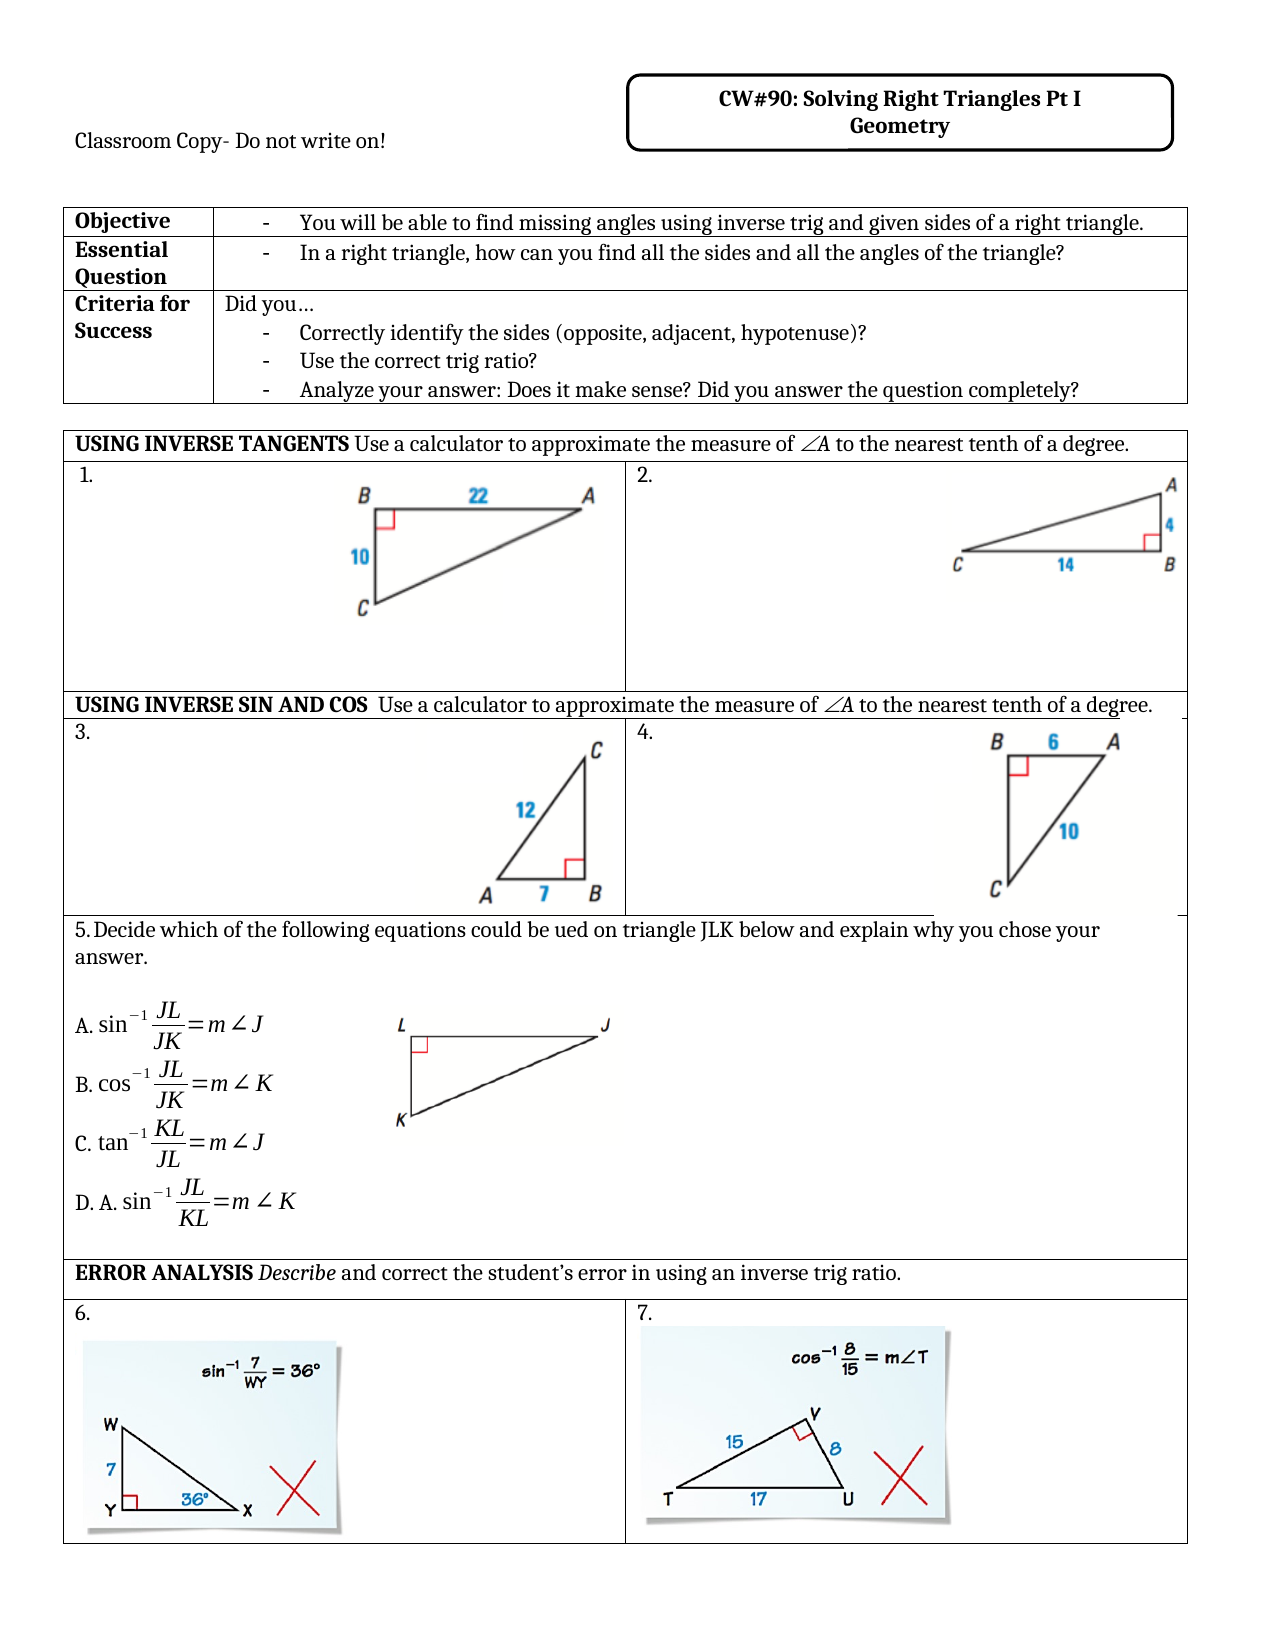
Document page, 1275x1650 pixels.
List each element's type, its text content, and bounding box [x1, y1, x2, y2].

picture [636, 1326, 952, 1528]
table_cell 5.Decide which of the following equations could be ued on triangle JLK below and explain why you chose your answer. A. B. C. D. A. [64, 916, 1187, 1259]
table_cell Essential Question [64, 237, 213, 290]
picture [945, 462, 1187, 602]
table_cell 4. [626, 719, 934, 915]
picture [334, 475, 604, 625]
table_cell 7. [626, 1300, 1187, 1543]
table_cell 2. [626, 462, 1187, 691]
table_cell Did you… Correctly identify the sides (opposite, adjacent, hypotenuse)? Use the correct trig ratio? Analyze your answer: Does it make sense? Did you answer the question completely? [214, 291, 1187, 403]
table_cell ERROR ANALYSIS Describe and correct the student’s error in using an inverse trig ratio. [64, 1260, 1187, 1299]
table_header Objective [64, 208, 213, 236]
text Classroom Copy- Do not write on! [75, 128, 1200, 154]
table_cell 3. [64, 719, 625, 915]
table_cell In a right triangle, how can you find all the sides and all the angles of the triangle? [214, 237, 1187, 290]
table_cell 6. [64, 1300, 625, 1543]
table_cell USING INVERSE SIN AND COS Use a calculator to approximate the measure of A to the nearest tenth of a degree. [64, 692, 1187, 718]
picture [389, 1005, 625, 1146]
table_cell Criteria for Success [64, 291, 213, 403]
table_cell 1. [64, 462, 625, 691]
picture [415, 719, 613, 914]
table_header You will be able to find missing angles using inverse trig and given sides of a right triangle. [214, 208, 1187, 236]
picture [934, 719, 1178, 916]
picture [75, 1333, 354, 1542]
table_header USING INVERSE TANGENTS Use a calculator to approximate the measure of A to the nearest tenth of a degree. [64, 431, 1187, 461]
